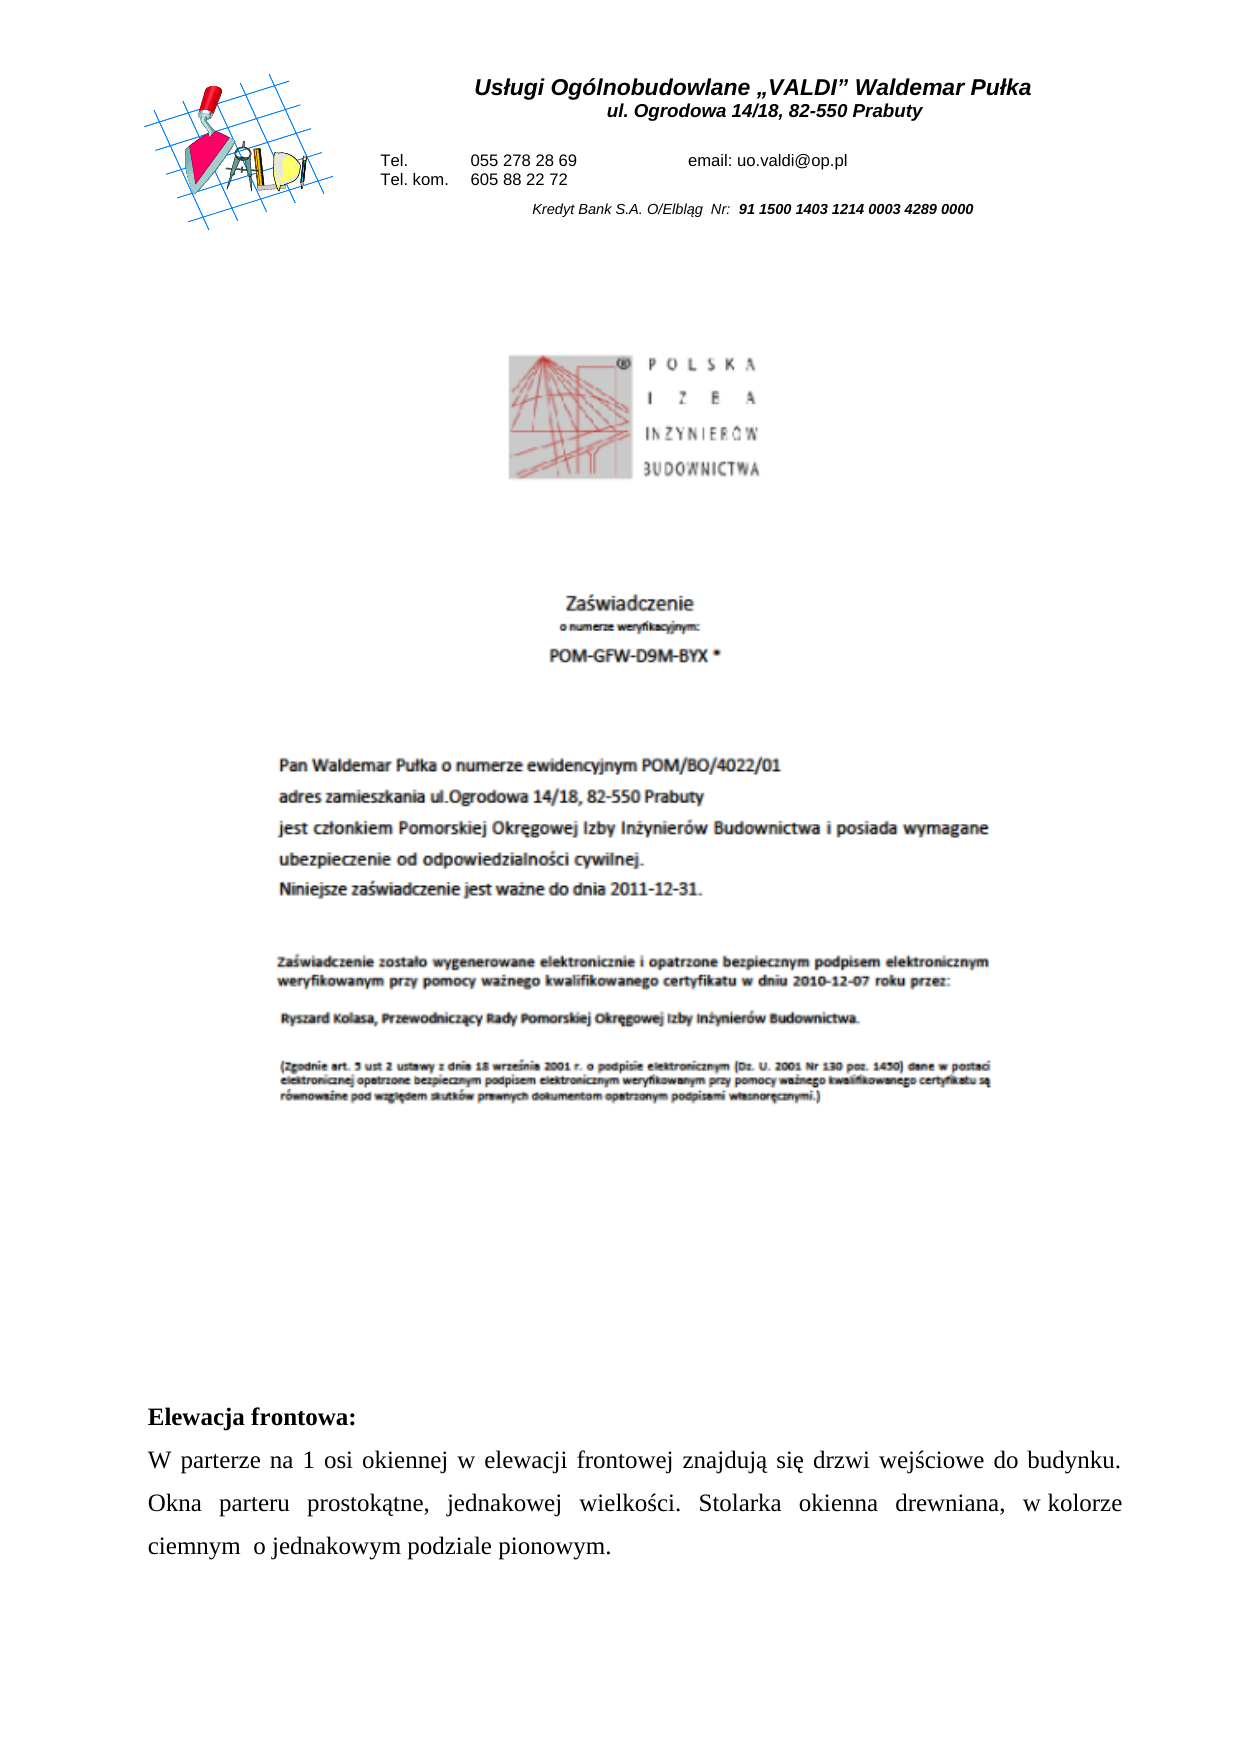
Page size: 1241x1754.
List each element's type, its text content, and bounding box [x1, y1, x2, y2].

text W parterze na 1 osi okiennej w elewacji frontowej znajdują się drzwi wejściowe do budynku. Okna parteru prostokątne, jednakowej wielkości. Stolarka okienna drewniana, w kolorze ciemnym o jednakowym podziale pionowym. [148, 1445, 1122, 1560]
text Elewacja frontowa: [148, 1402, 1122, 1431]
